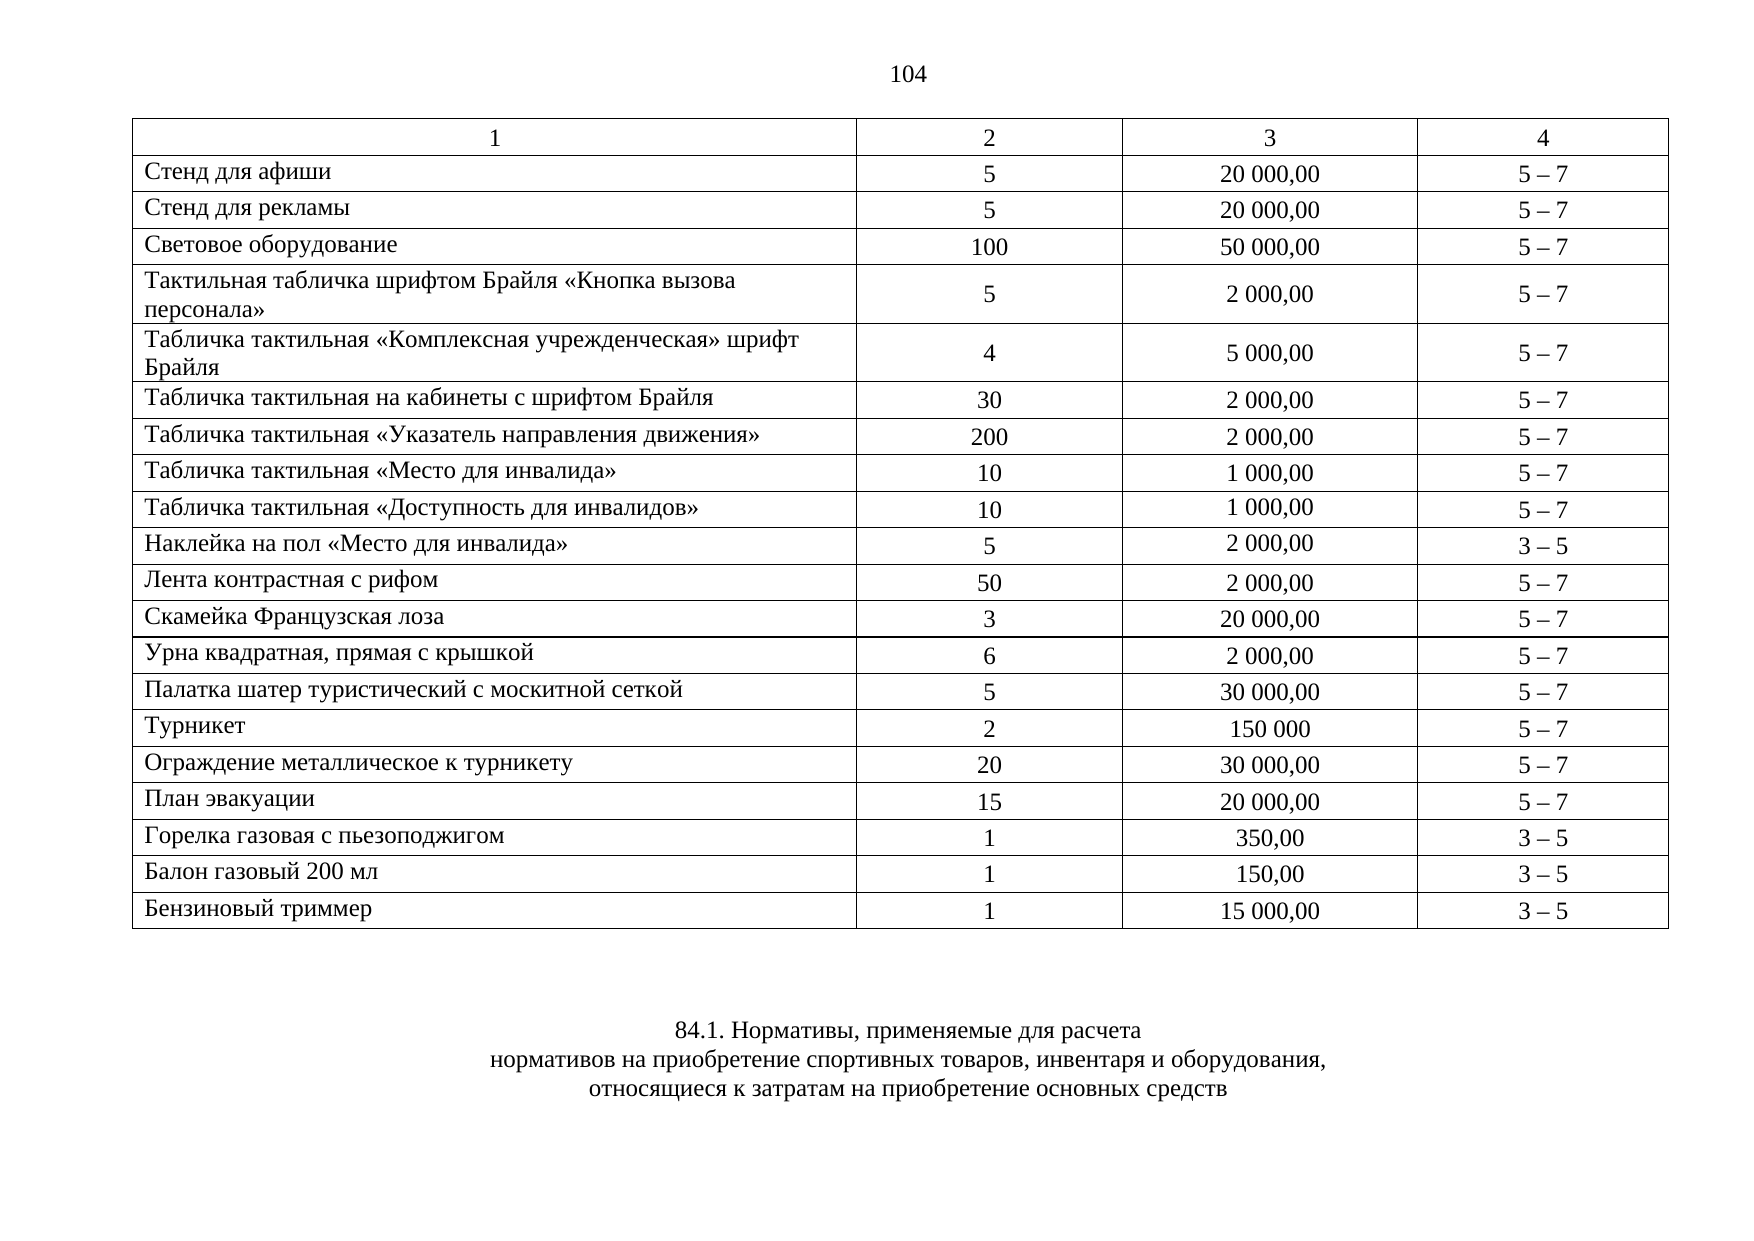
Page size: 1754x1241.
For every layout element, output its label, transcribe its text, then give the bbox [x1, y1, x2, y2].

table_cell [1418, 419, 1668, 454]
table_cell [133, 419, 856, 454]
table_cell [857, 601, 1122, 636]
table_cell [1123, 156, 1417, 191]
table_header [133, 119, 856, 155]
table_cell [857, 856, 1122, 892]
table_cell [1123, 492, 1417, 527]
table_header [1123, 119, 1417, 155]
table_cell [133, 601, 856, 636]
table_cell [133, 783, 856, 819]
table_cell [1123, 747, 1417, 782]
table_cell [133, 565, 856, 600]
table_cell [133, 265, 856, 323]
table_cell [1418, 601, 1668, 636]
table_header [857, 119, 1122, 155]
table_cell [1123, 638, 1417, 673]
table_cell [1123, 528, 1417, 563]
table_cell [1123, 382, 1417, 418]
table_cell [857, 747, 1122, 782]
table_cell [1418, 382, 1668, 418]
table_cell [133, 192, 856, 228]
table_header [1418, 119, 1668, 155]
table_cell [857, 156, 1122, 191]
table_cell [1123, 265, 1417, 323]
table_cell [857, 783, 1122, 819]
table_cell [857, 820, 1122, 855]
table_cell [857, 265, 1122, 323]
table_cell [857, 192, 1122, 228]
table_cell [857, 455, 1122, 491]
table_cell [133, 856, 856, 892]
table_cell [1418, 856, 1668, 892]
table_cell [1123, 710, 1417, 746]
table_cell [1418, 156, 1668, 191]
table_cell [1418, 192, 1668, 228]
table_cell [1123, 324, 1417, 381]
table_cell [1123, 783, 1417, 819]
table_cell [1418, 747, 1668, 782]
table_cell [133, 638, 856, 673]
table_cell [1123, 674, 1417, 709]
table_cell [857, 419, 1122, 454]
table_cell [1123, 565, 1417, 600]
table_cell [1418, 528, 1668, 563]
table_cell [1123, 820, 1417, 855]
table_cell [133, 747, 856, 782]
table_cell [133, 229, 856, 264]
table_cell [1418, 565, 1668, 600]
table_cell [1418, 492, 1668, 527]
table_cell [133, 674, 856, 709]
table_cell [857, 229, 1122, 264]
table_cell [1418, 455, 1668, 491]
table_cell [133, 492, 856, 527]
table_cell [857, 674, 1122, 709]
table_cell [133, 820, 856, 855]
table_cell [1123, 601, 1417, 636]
text относящиеся к затратам на приобретение основных средств [148, 1073, 1668, 1102]
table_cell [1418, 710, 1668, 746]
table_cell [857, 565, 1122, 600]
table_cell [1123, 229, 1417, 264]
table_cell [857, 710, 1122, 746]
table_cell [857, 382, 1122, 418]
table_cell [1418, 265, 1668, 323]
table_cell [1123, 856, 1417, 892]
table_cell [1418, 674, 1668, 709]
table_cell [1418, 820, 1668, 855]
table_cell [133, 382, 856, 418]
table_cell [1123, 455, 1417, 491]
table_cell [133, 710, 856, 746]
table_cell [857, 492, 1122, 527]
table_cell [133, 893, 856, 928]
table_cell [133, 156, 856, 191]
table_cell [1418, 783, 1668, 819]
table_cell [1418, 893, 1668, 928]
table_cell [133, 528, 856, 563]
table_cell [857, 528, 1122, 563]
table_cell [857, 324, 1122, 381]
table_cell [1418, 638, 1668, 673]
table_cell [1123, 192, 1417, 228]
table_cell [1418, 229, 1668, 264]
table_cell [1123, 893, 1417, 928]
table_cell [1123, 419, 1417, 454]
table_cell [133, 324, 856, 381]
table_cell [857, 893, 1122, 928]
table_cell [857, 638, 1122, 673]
text нормативов на приобретение спортивных товаров, инвентаря и оборудования, [148, 1044, 1668, 1073]
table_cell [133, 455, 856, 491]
text 84.1. Нормативы, применяемые для расчета [148, 1015, 1668, 1044]
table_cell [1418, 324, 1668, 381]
